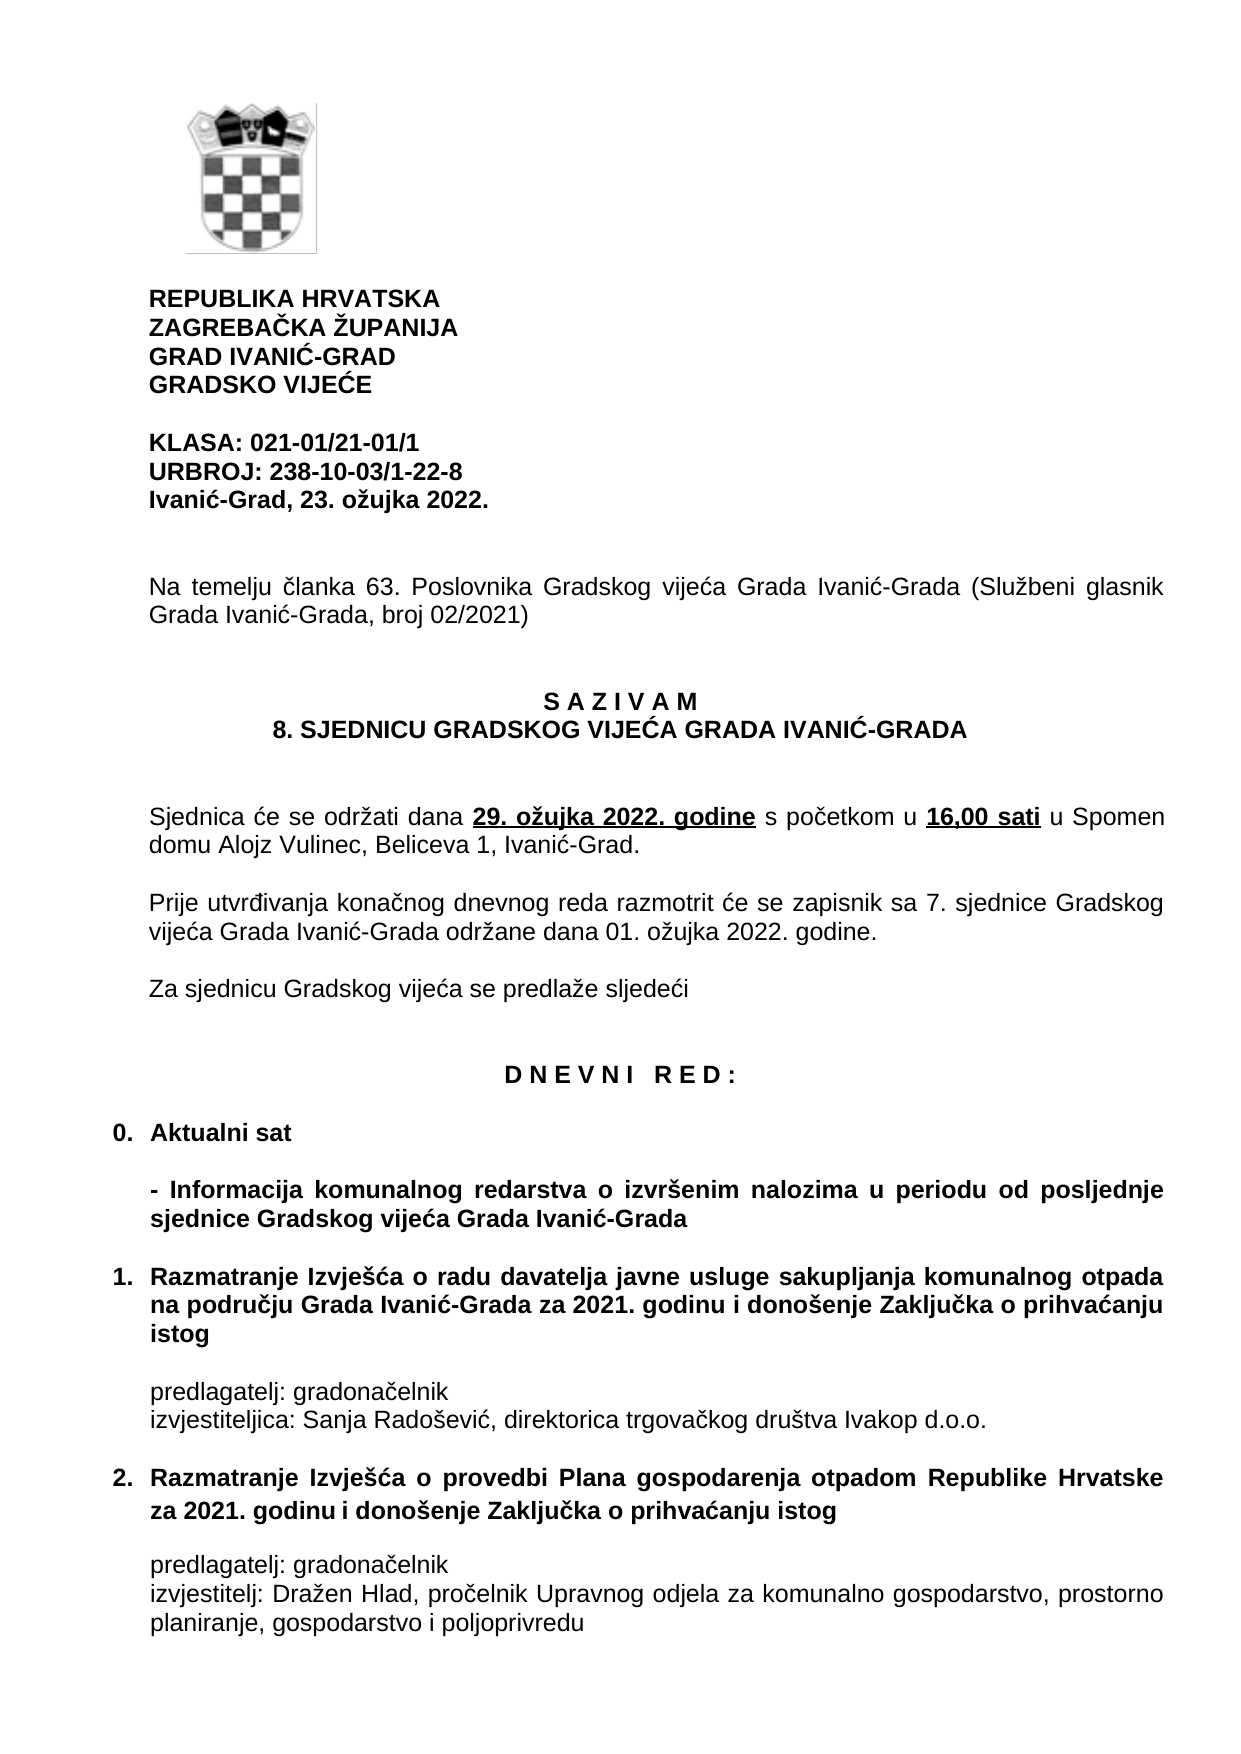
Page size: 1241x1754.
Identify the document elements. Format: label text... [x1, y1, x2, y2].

text Ivanić-Grad, 23. ožujka 2022. [75, 485, 1165, 514]
text ZAGREBAČKA ŽUPANIJA [75, 313, 1165, 342]
text Prije utvrđivanja konačnog dnevnog reda razmotrit će se zapisnik sa 7. sjednice Gradskog vijeća Grada Ivanić-Grada održane dana 01. ožujka 2022. godine. [149, 888, 1165, 945]
text D N E V N I R E D : [75, 1060, 1165, 1089]
text Sjednica će se održati dana 29. ožujka 2022. godine s početkom u 16,00 sati u Spomen domu Alojz Vulinec, Beliceva 1, Ivanić-Grad. [149, 802, 1165, 859]
list Razmatranje Izvješća o provedbi Plana gospodarenja otpadom Republike Hrvatske za 2021. godinu i donošenje Zaključka o prihvaćanju istog [112, 1463, 1165, 1525]
list Razmatranje Izvješća o radu davatelja javne usluge sakupljanja komunalnog otpada na području Grada Ivanić-Grada za 2021. godinu i donošenje Zaključka o prihvaćanju istog [112, 1262, 1165, 1348]
text 8. SJEDNICU GRADSKOG VIJEĆA GRADA IVANIĆ-GRADA [75, 715, 1165, 744]
text Na temelju članka 63. Poslovnika Gradskog vijeća Grada Ivanić-Grada (Službeni glasnik Grada Ivanić-Grada, broj 02/2021) [148, 572, 1165, 629]
text S A Z I V A M [75, 687, 1165, 715]
text GRAD IVANIĆ-GRAD [75, 342, 1165, 370]
text Za sjednicu Gradskog vijeća se predlaže sljedeći [75, 974, 1165, 1003]
text KLASA: 021-01/21-01/1 [75, 428, 1165, 457]
text REPUBLIKA HRVATSKA [75, 284, 1165, 313]
list izvjestiteljica: Sanja Radošević, direktorica trgovačkog društva Ivakop d.o.o. [150, 1405, 1165, 1434]
picture [186, 103, 319, 256]
text izvjestitelj: Dražen Hlad, pročelnik Upravnog odjela za komunalno gospodarstvo, prostorno planiranje, gospodarstvo i poljoprivredu [150, 1579, 1165, 1636]
list predlagatelj: gradonačelnik [150, 1377, 1165, 1405]
text predlagatelj: gradonačelnik [150, 1550, 1165, 1579]
text - Informacija komunalnog redarstva o izvršenim nalozima u periodu od posljednje sjednice Gradskog vijeća Grada Ivanić-Grada [150, 1175, 1165, 1233]
list Aktualni sat [112, 1118, 1165, 1147]
text GRADSKO VIJEĆE [75, 370, 1165, 399]
text URBROJ: 238-10-03/1-22-8 [75, 457, 1165, 485]
